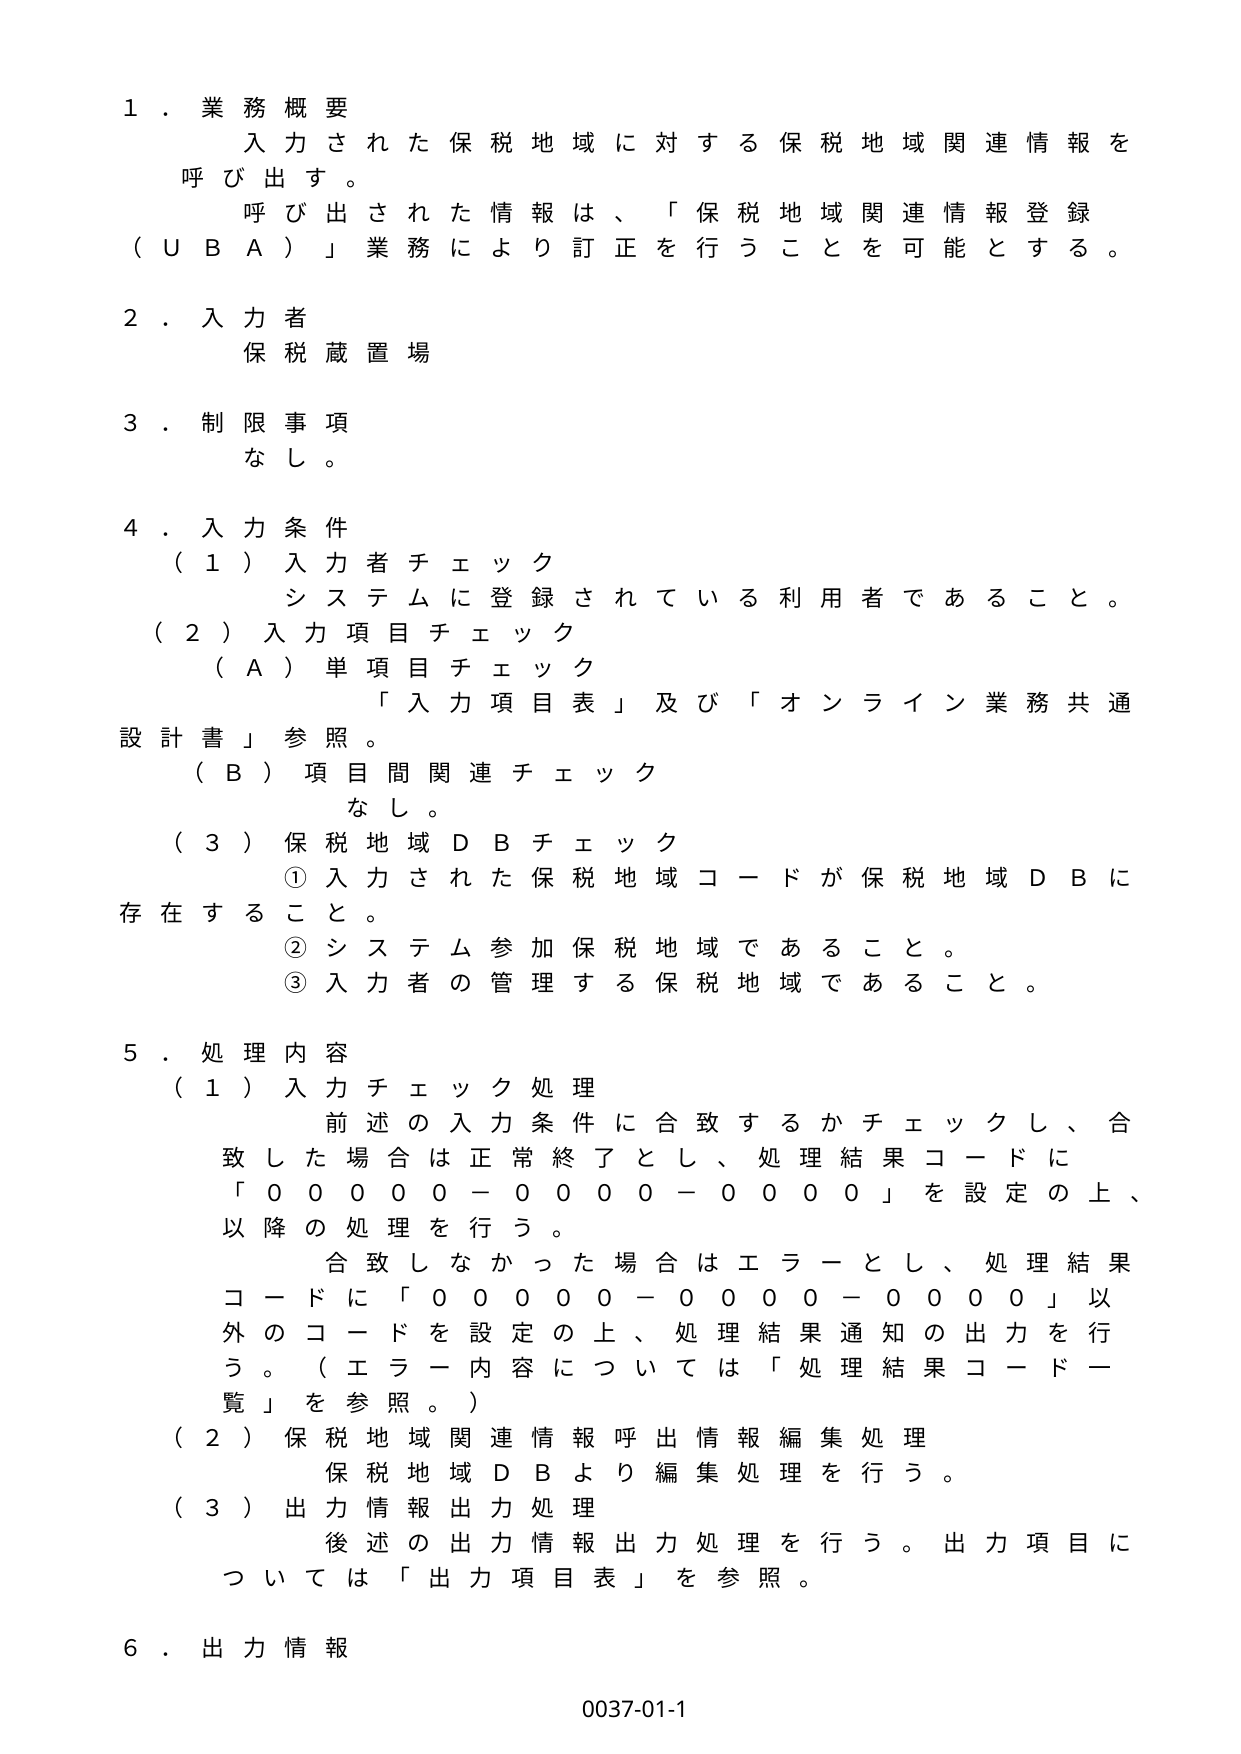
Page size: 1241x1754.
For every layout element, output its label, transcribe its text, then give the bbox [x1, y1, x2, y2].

text １．業務概要 [119, 89, 1150, 124]
text （Ｂ）項目間関連チェック [119, 754, 1150, 789]
text 合致しなかった場合はエラーとし、処理結果コードに「０００００－００００－００００」以外のコードを設定の上、処理結果通知の出力を行う。（エラー内容については「処理結果コード一覧」を参照。） [119, 1244, 1150, 1419]
text なし。 [119, 439, 1150, 474]
text 後述の出力情報出力処理を行う。出力項目については「出力項目表」を参照。 [119, 1524, 1150, 1594]
text （３）出力情報出力処理 [119, 1489, 1150, 1524]
text なし。 [119, 789, 1150, 824]
text 保税地域ＤＢより編集処理を行う。 [119, 1454, 1150, 1489]
text （１）入力者チェック [119, 544, 1150, 579]
text ３．制限事項 [119, 404, 1150, 439]
text システムに登録されている利用者であること。 [119, 579, 1150, 614]
text ５．処理内容 [119, 1034, 1150, 1069]
text ①入力された保税地域コードが保税地域ＤＢに存在すること。 [119, 859, 1150, 929]
text 保税蔵置場 [119, 334, 1150, 369]
text ③入力者の管理する保税地域であること。 [119, 964, 1150, 999]
text （３）保税地域ＤＢチェック [119, 824, 1150, 859]
text 前述の入力条件に合致するかチェックし、合致した場合は正常終了とし、処理結果コードに「０００００－００００－００００」を設定の上、以降の処理を行う。 [119, 1104, 1150, 1244]
text （２）保税地域関連情報呼出情報編集処理 [119, 1419, 1150, 1454]
text ２．入力者 [119, 299, 1150, 334]
text （２）入力項目チェック [119, 614, 1150, 649]
text （１）入力チェック処理 [119, 1069, 1150, 1104]
text 入力された保税地域に対する保税地域関連情報を呼び出す。 [119, 124, 1150, 194]
text 呼び出された情報は、「保税地域関連情報登録（ＵＢＡ）」業務により訂正を行うことを可能とする。 [119, 194, 1150, 264]
text 「入力項目表」及び「オンライン業務共通設計書」参照。 [119, 684, 1150, 754]
text ②システム参加保税地域であること。 [119, 929, 1150, 964]
text （Ａ）単項目チェック [119, 649, 1150, 684]
text ４．入力条件 [119, 509, 1150, 544]
text ６．出力情報 [119, 1629, 1150, 1664]
